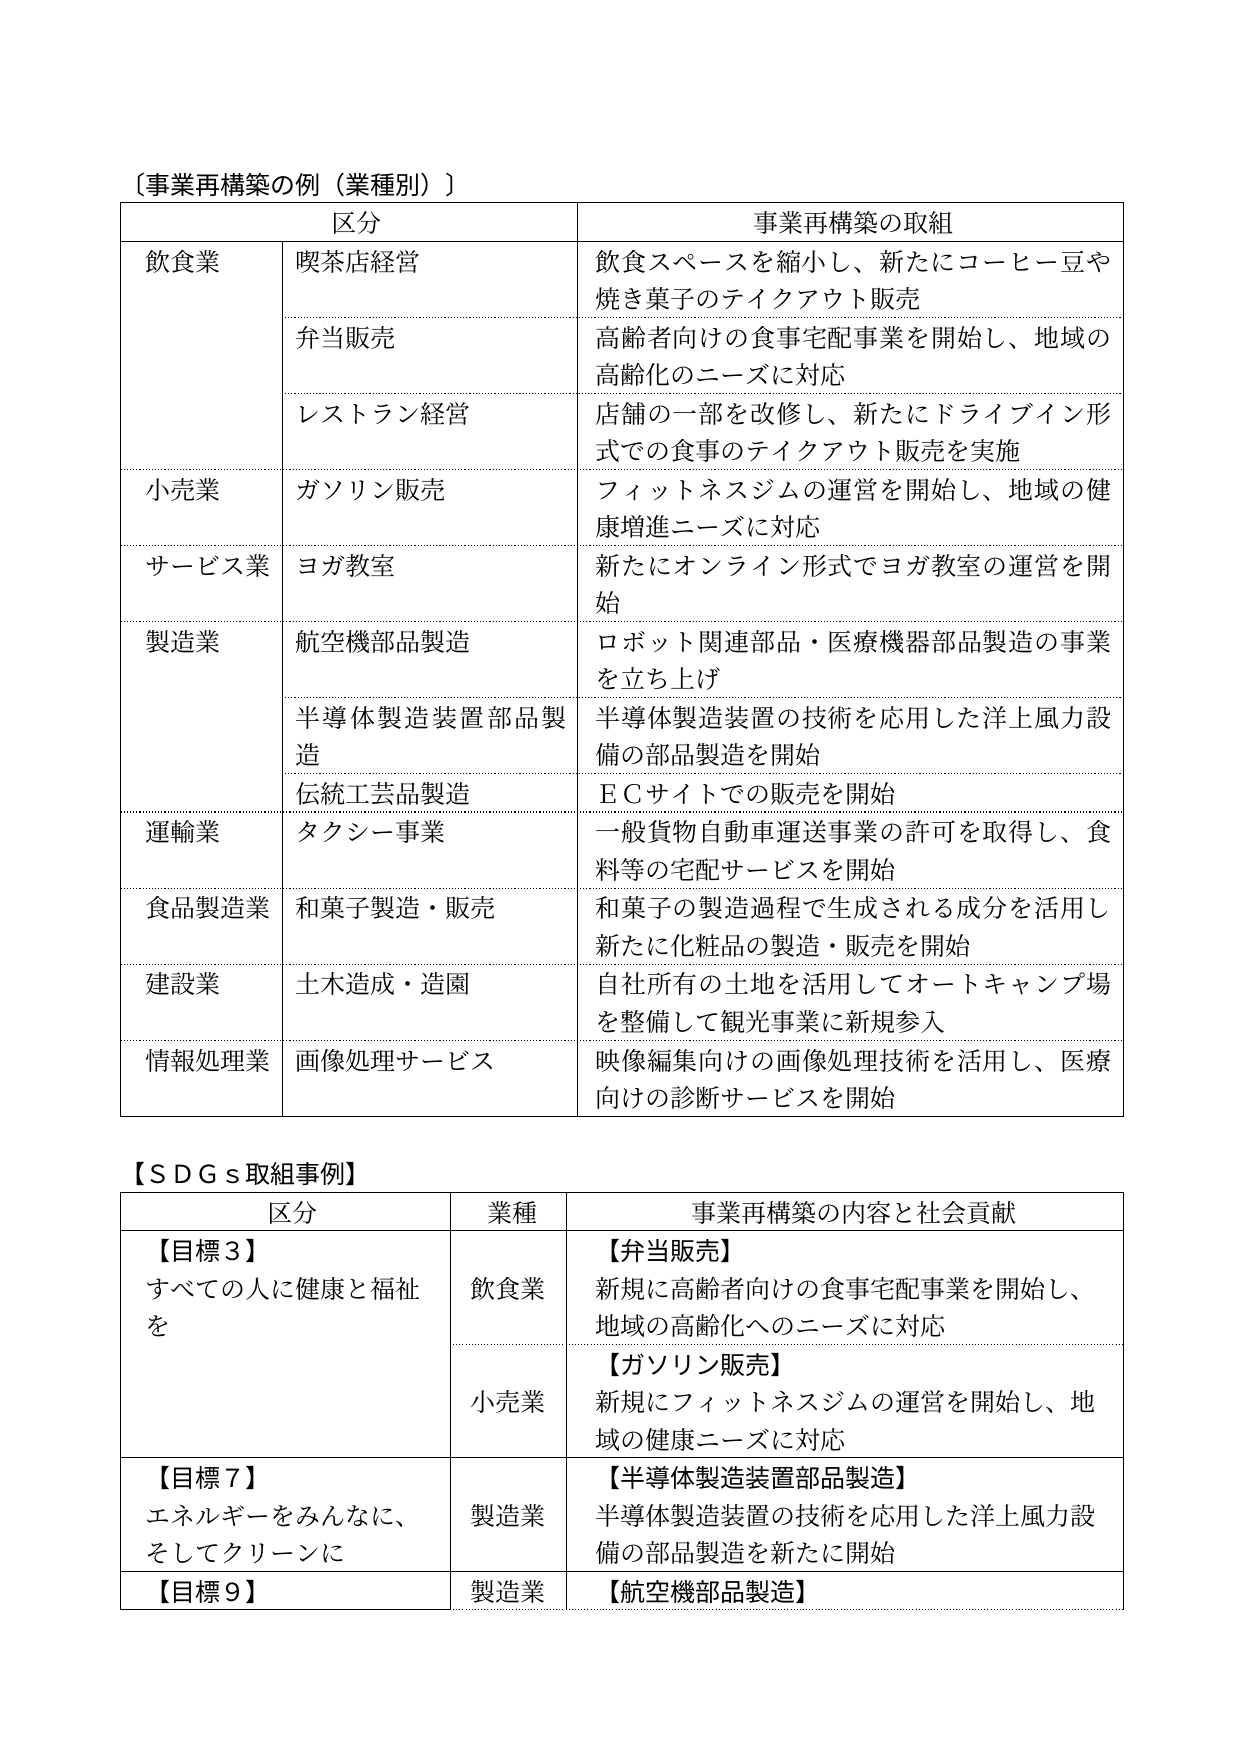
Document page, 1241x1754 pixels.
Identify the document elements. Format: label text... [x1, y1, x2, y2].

table_cell 自社所有の土地を活用してオートキャンプ場を整備して観光事業に新規参入 [578, 964, 1123, 1039]
table_cell 喫茶店経営 [283, 242, 577, 317]
table_header 業種 [451, 1193, 566, 1230]
table_cell 飲食業 [451, 1231, 566, 1344]
table_cell 運輸業 [121, 811, 282, 887]
table_cell 情報処理業 [121, 1040, 282, 1116]
text 【ＳＤＧｓ取組事例】 [120, 1154, 1120, 1192]
table_cell 和菓子製造・販売 [283, 888, 577, 963]
table_cell 製造業 [451, 1458, 566, 1571]
table_cell 【目標７】 エネルギーをみんなに、そしてクリーンに [121, 1458, 450, 1571]
table_header 事業再構築の内容と社会貢献 [567, 1193, 1123, 1230]
table_cell 映像編集向けの画像処理技術を活用し、医療向けの診断サービスを開始 [578, 1040, 1123, 1116]
table_cell レストラン経営 [283, 393, 577, 469]
table_cell 【目標３】 すべての人に健康と福祉を [121, 1231, 450, 1457]
table_cell 半導体製造装置の技術を応用した洋上風力設備の部品製造を開始 [578, 697, 1123, 773]
table_cell 半導体製造装置部品製造 [283, 697, 577, 773]
table_cell 【半導体製造装置部品製造】 半導体製造装置の技術を応用した洋上風力設備の部品製造を新たに開始 [567, 1458, 1123, 1571]
table_cell ガソリン販売 [283, 469, 577, 545]
table_cell タクシー事業 [283, 811, 577, 887]
table_header 区分 [121, 1193, 450, 1230]
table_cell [567, 1572, 1123, 1609]
table_cell 航空機部品製造 [283, 621, 577, 697]
table_cell 一般貨物自動車運送事業の許可を取得し、食料等の宅配サービスを開始 [578, 811, 1123, 887]
table_cell ロボット関連部品・医療機器部品製造の事業を立ち上げ [578, 621, 1123, 697]
table_cell 新たにオンライン形式でヨガ教室の運営を開始 [578, 545, 1123, 621]
table_header 事業再構築の取組 [578, 203, 1123, 241]
table_cell 小売業 [121, 469, 282, 545]
table_cell 【弁当販売】 新規に高齢者向けの食事宅配事業を開始し、地域の高齢化へのニーズに対応 [567, 1231, 1123, 1344]
table_cell 食品製造業 [121, 888, 282, 963]
table_cell 建設業 [121, 964, 282, 1039]
table_cell 和菓子の製造過程で生成される成分を活用し新たに化粧品の製造・販売を開始 [578, 888, 1123, 963]
table_cell ＥＣサイトでの販売を開始 [578, 773, 1123, 811]
table_cell 小売業 [451, 1344, 566, 1457]
text 〔事業再構築の例（業種別）〕 [120, 164, 1120, 202]
table_cell 弁当販売 [283, 317, 577, 393]
table_cell 高齢者向けの食事宅配事業を開始し、地域の高齢化のニーズに対応 [578, 317, 1123, 393]
table_cell フィットネスジムの運営を開始し、地域の健康増進ニーズに対応 [578, 469, 1123, 545]
table_cell ヨガ教室 [283, 545, 577, 621]
table_cell 画像処理サービス [283, 1040, 577, 1116]
table_cell 飲食スペースを縮小し、新たにコーヒー豆や焼き菓子のテイクアウト販売 [578, 242, 1123, 317]
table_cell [121, 1572, 450, 1609]
table_cell 【ガソリン販売】 新規にフィットネスジムの運営を開始し、地域の健康ニーズに対応 [567, 1344, 1123, 1457]
table_cell 土木造成・造園 [283, 964, 577, 1039]
table_cell 製造業 [451, 1572, 566, 1609]
table_cell サービス業 [121, 545, 282, 621]
table_cell 飲食業 [121, 242, 282, 469]
table_cell 製造業 [121, 621, 282, 811]
table_cell 伝統工芸品製造 [283, 773, 577, 811]
table_cell 店舗の一部を改修し、新たにドライブイン形式での食事のテイクアウト販売を実施 [578, 393, 1123, 469]
table_header 区分 [121, 203, 577, 241]
